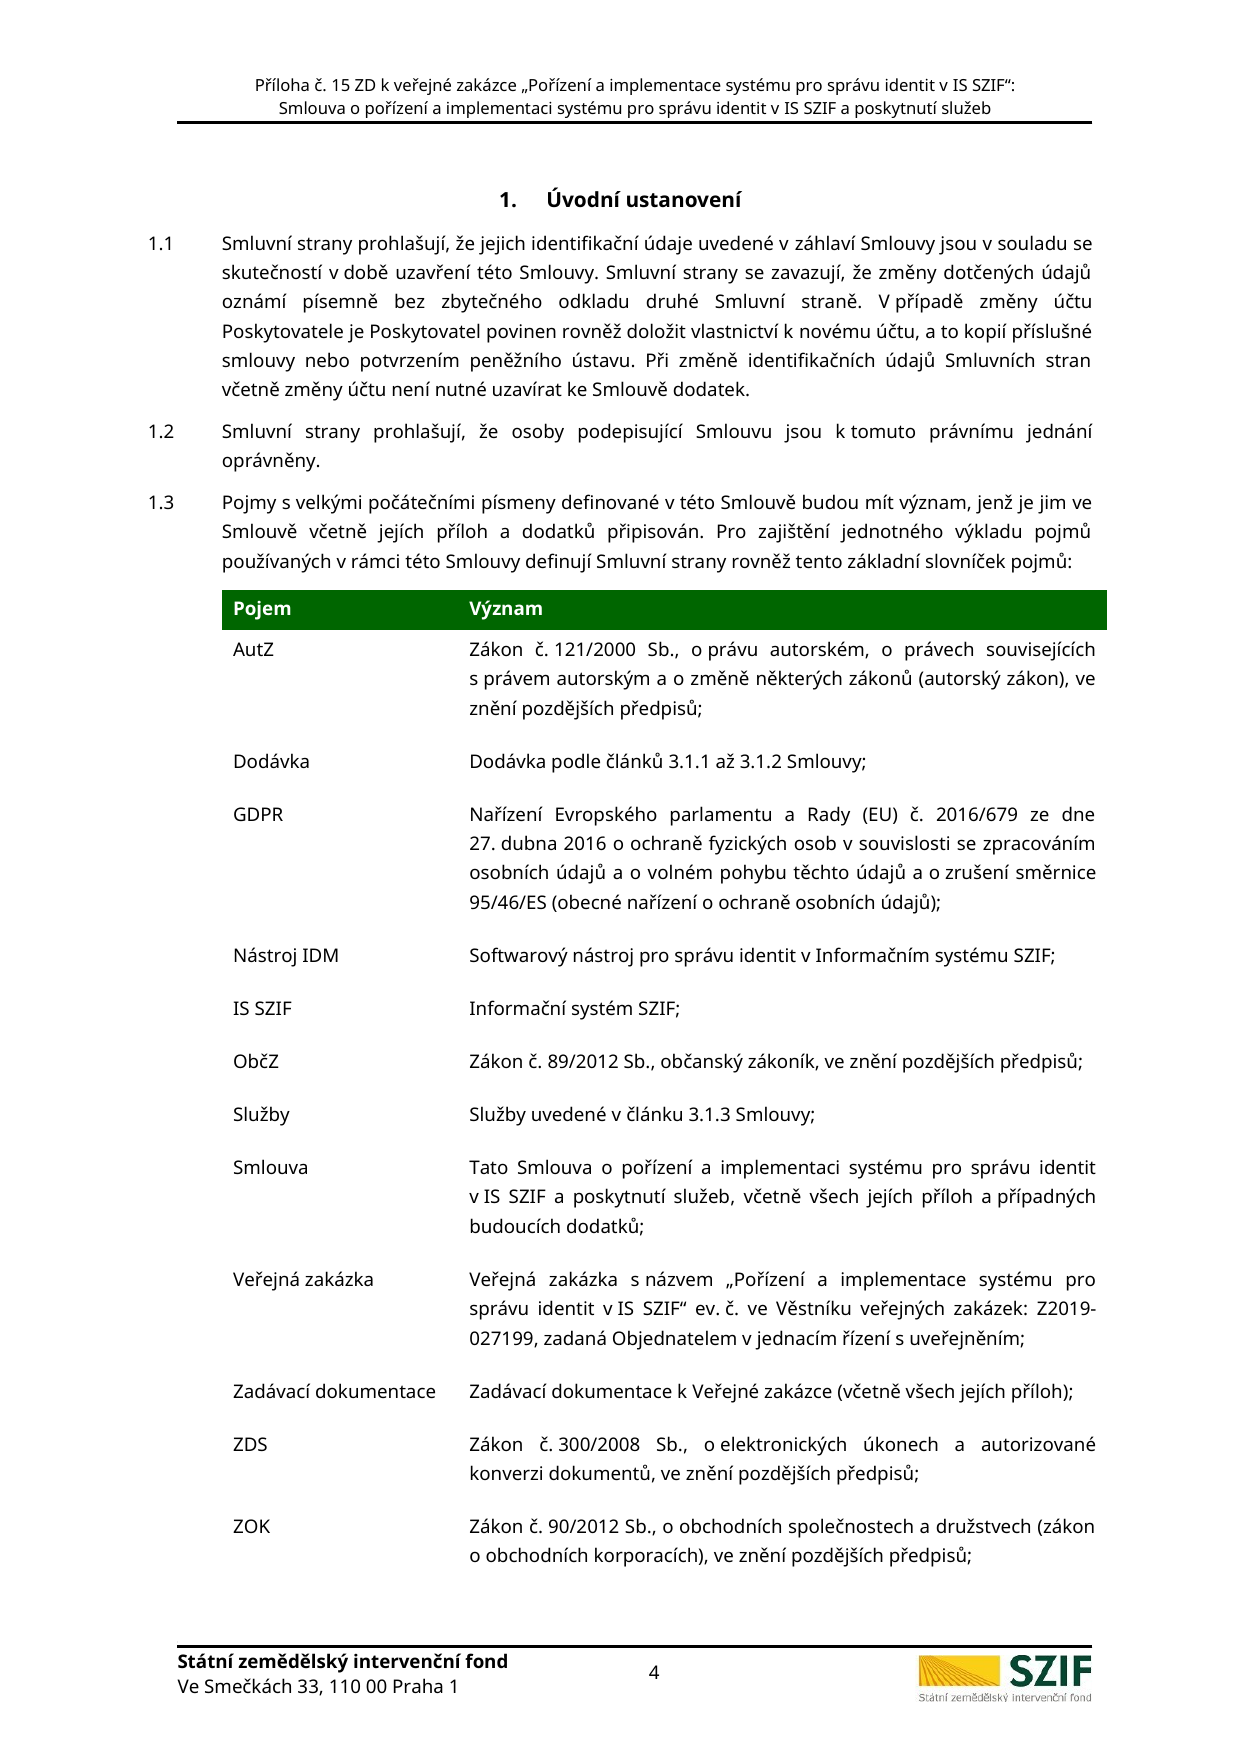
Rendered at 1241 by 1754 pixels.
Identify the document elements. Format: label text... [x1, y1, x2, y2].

table_cell Veřejná zakázka [222, 1260, 458, 1372]
table_cell Nástroj IDM [222, 936, 458, 989]
table_cell Zákon č. 121/2000 Sb., o právu autorském, o právech souvisejících s právem autorským a o změně některých zákonů (autorský zákon), ve znění pozdějších předpisů; [458, 630, 1107, 742]
picture [915, 1655, 1093, 1702]
table_cell Služby uvedené v článku 3.1.3 Smlouvy; [458, 1096, 1107, 1149]
subtitle Pojmy s velkými počátečními písmeny definované v této Smlouvě budou mít význam, jenž je jim ve Smlouvě včetně jejích příloh a dodatků připisován. Pro zajištění jednotného výkladu pojmů používaných v rámci této Smlouvy definují Smluvní strany rovněž tento základní slovníček pojmů: [148, 489, 1092, 573]
table_cell ZOK [222, 1508, 458, 1590]
table_cell Informační systém SZIF; [458, 989, 1107, 1042]
table_cell Zadávací dokumentace k Veřejné zakázce (včetně všech jejích příloh); [458, 1372, 1107, 1425]
table_cell Smlouva [222, 1149, 458, 1260]
table_cell IS SZIF [222, 989, 458, 1042]
table_cell Zákon č. 300/2008 Sb., o elektronických úkonech a autorizované konverzi dokumentů, ve znění pozdějších předpisů; [458, 1425, 1107, 1507]
table_cell Nařízení Evropského parlamentu a Rady (EU) č. 2016/679 ze dne 27. dubna 2016 o ochraně fyzických osob v souvislosti se zpracováním osobních údajů a o volném pohybu těchto údajů a o zrušení směrnice 95/46/ES (obecné nařízení o ochraně osobních údajů); [458, 795, 1107, 936]
table_cell Softwarový nástroj pro správu identit v Informačním systému SZIF; [458, 936, 1107, 989]
table_cell Dodávka podle článků 3.1.1 až 3.1.2 Smlouvy; [458, 742, 1107, 795]
table_cell Veřejná zakázka s názvem „Pořízení a implementace systému pro správu identit v IS SZIF“ ev. č. ve Věstníku veřejných zakázek: Z2019-027199, zadaná Objednatelem v jednacím řízení s uveřejněním; [458, 1260, 1107, 1372]
subtitle Úvodní ustanovení [148, 185, 1092, 214]
table_header Pojem [222, 590, 458, 630]
table_cell AutZ [222, 630, 458, 742]
table_cell GDPR [222, 795, 458, 936]
table_cell ZDS [222, 1425, 458, 1507]
table_cell Tato Smlouva o pořízení a implementaci systému pro správu identit v IS SZIF a poskytnutí služeb, včetně všech jejích příloh a případných budoucích dodatků; [458, 1149, 1107, 1260]
table_cell Zákon č. 89/2012 Sb., občanský zákoník, ve znění pozdějších předpisů; [458, 1043, 1107, 1096]
subtitle Smluvní strany prohlašují, že jejich identifikační údaje uvedené v záhlaví Smlouvy jsou v souladu se skutečností v době uzavření této Smlouvy. Smluvní strany se zavazují, že změny dotčených údajů oznámí písemně bez zbytečného odkladu druhé Smluvní straně. V případě změny účtu Poskytovatele je Poskytovatel povinen rovněž doložit vlastnictví k novému účtu, a to kopií příslušné smlouvy nebo potvrzením peněžního ústavu. Při změně identifikačních údajů Smluvních stran včetně změny účtu není nutné uzavírat ke Smlouvě dodatek. [148, 230, 1092, 402]
table_cell Zákon č. 90/2012 Sb., o obchodních společnostech a družstvech (zákon o obchodních korporacích), ve znění pozdějších předpisů; [458, 1508, 1107, 1590]
table_cell ObčZ [222, 1043, 458, 1096]
table_header Význam [458, 590, 1107, 630]
table_cell Služby [222, 1096, 458, 1149]
subtitle Smluvní strany prohlašují, že osoby podepisující Smlouvu jsou k tomuto právnímu jednání oprávněny. [148, 418, 1092, 473]
table_cell Dodávka [222, 742, 458, 795]
table_cell Zadávací dokumentace [222, 1372, 458, 1425]
